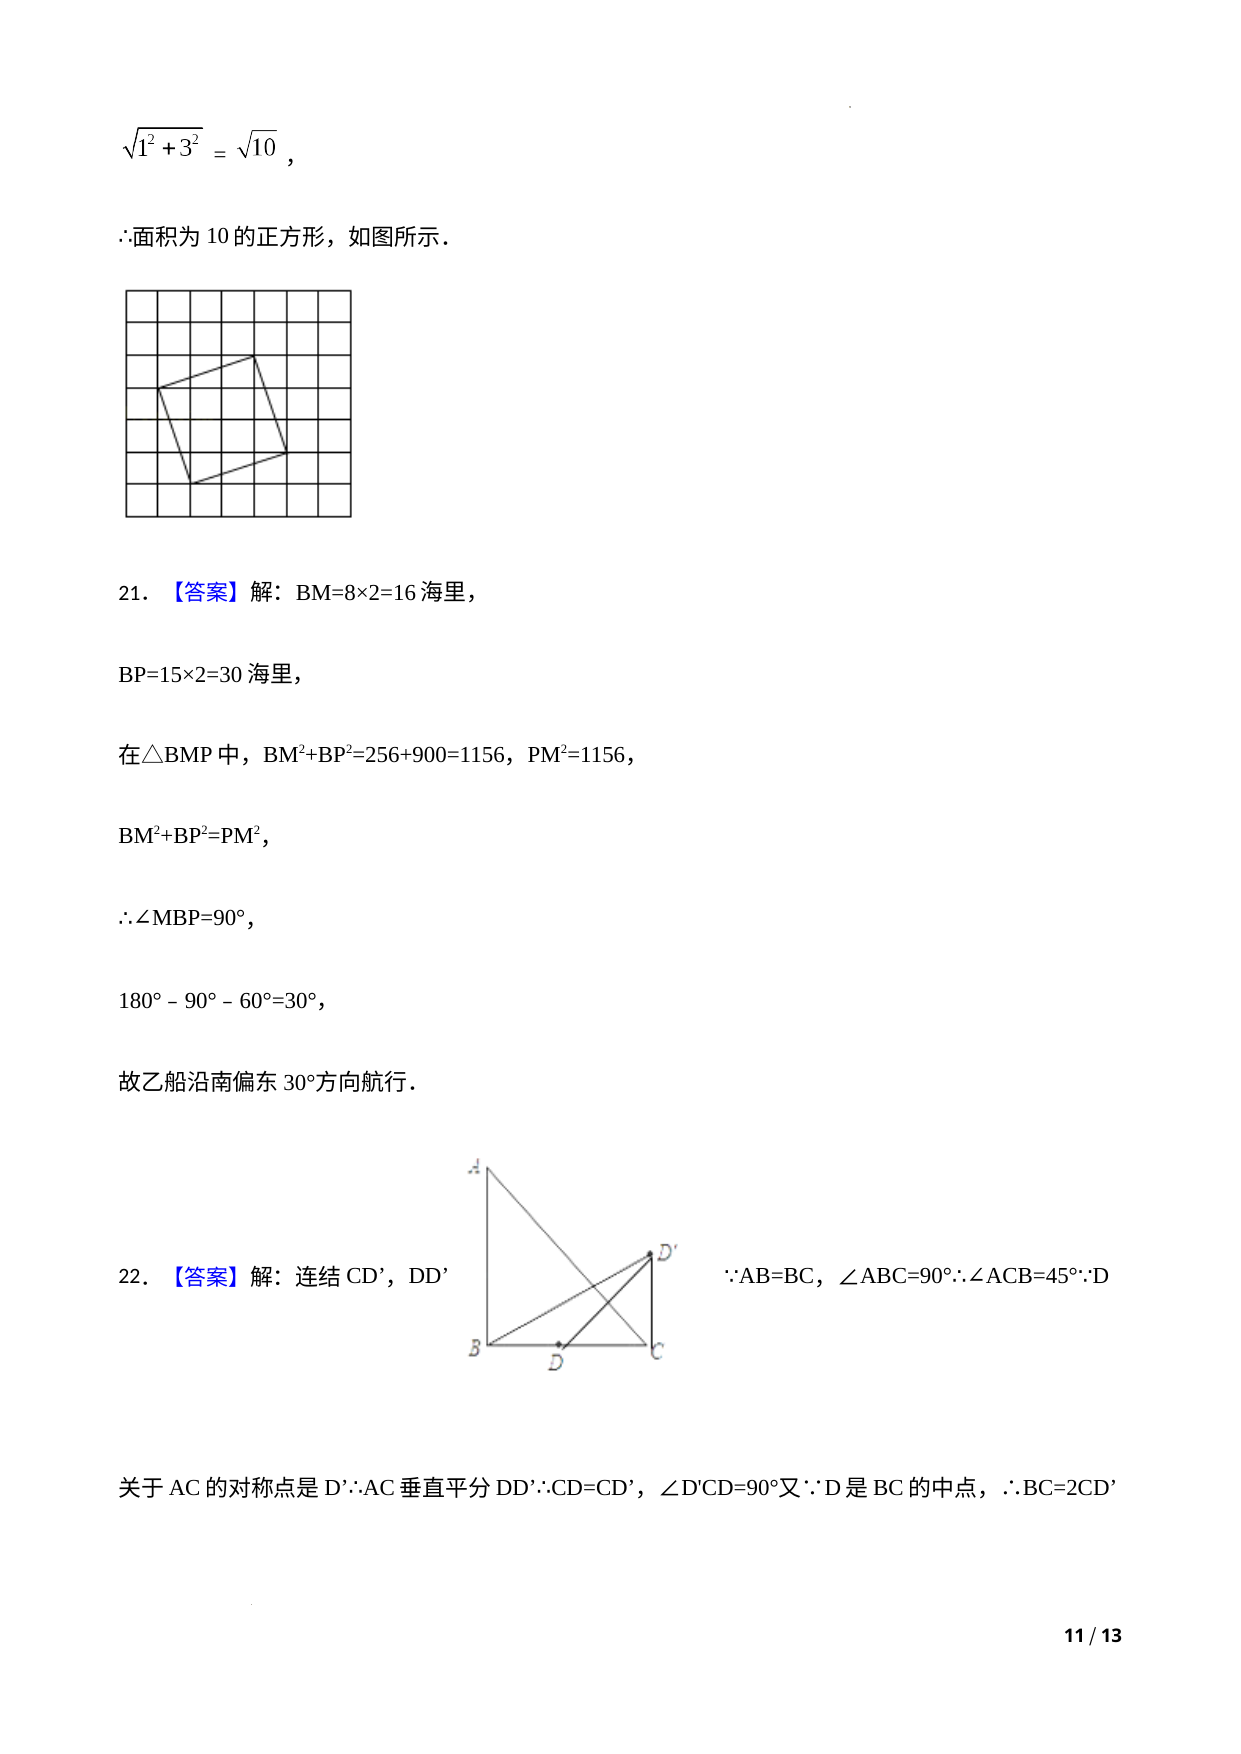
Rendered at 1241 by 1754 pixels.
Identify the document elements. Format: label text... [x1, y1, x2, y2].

text ∴面积为10的正方形，如图所示． [118, 203, 1122, 268]
text 180°﹣90°﹣60°=30°， [118, 966, 1122, 1031]
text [118, 1129, 1122, 1519]
picture [449, 1129, 724, 1405]
text BM2+BP2=PM2， [118, 803, 1122, 868]
text BP=15×2=30海里， [118, 640, 1122, 705]
text 21．【答案】解：BM=8×2=16海里， [118, 558, 1122, 623]
text 故乙船沿南偏东30°方向航行． [118, 1048, 1122, 1113]
text = ， [118, 122, 1122, 187]
picture [118, 285, 355, 521]
text ∴∠MBP=90°， [118, 884, 1122, 949]
text 在△BMP中，BM2+BP2=256+900=1156，PM2=1156， [118, 721, 1122, 786]
